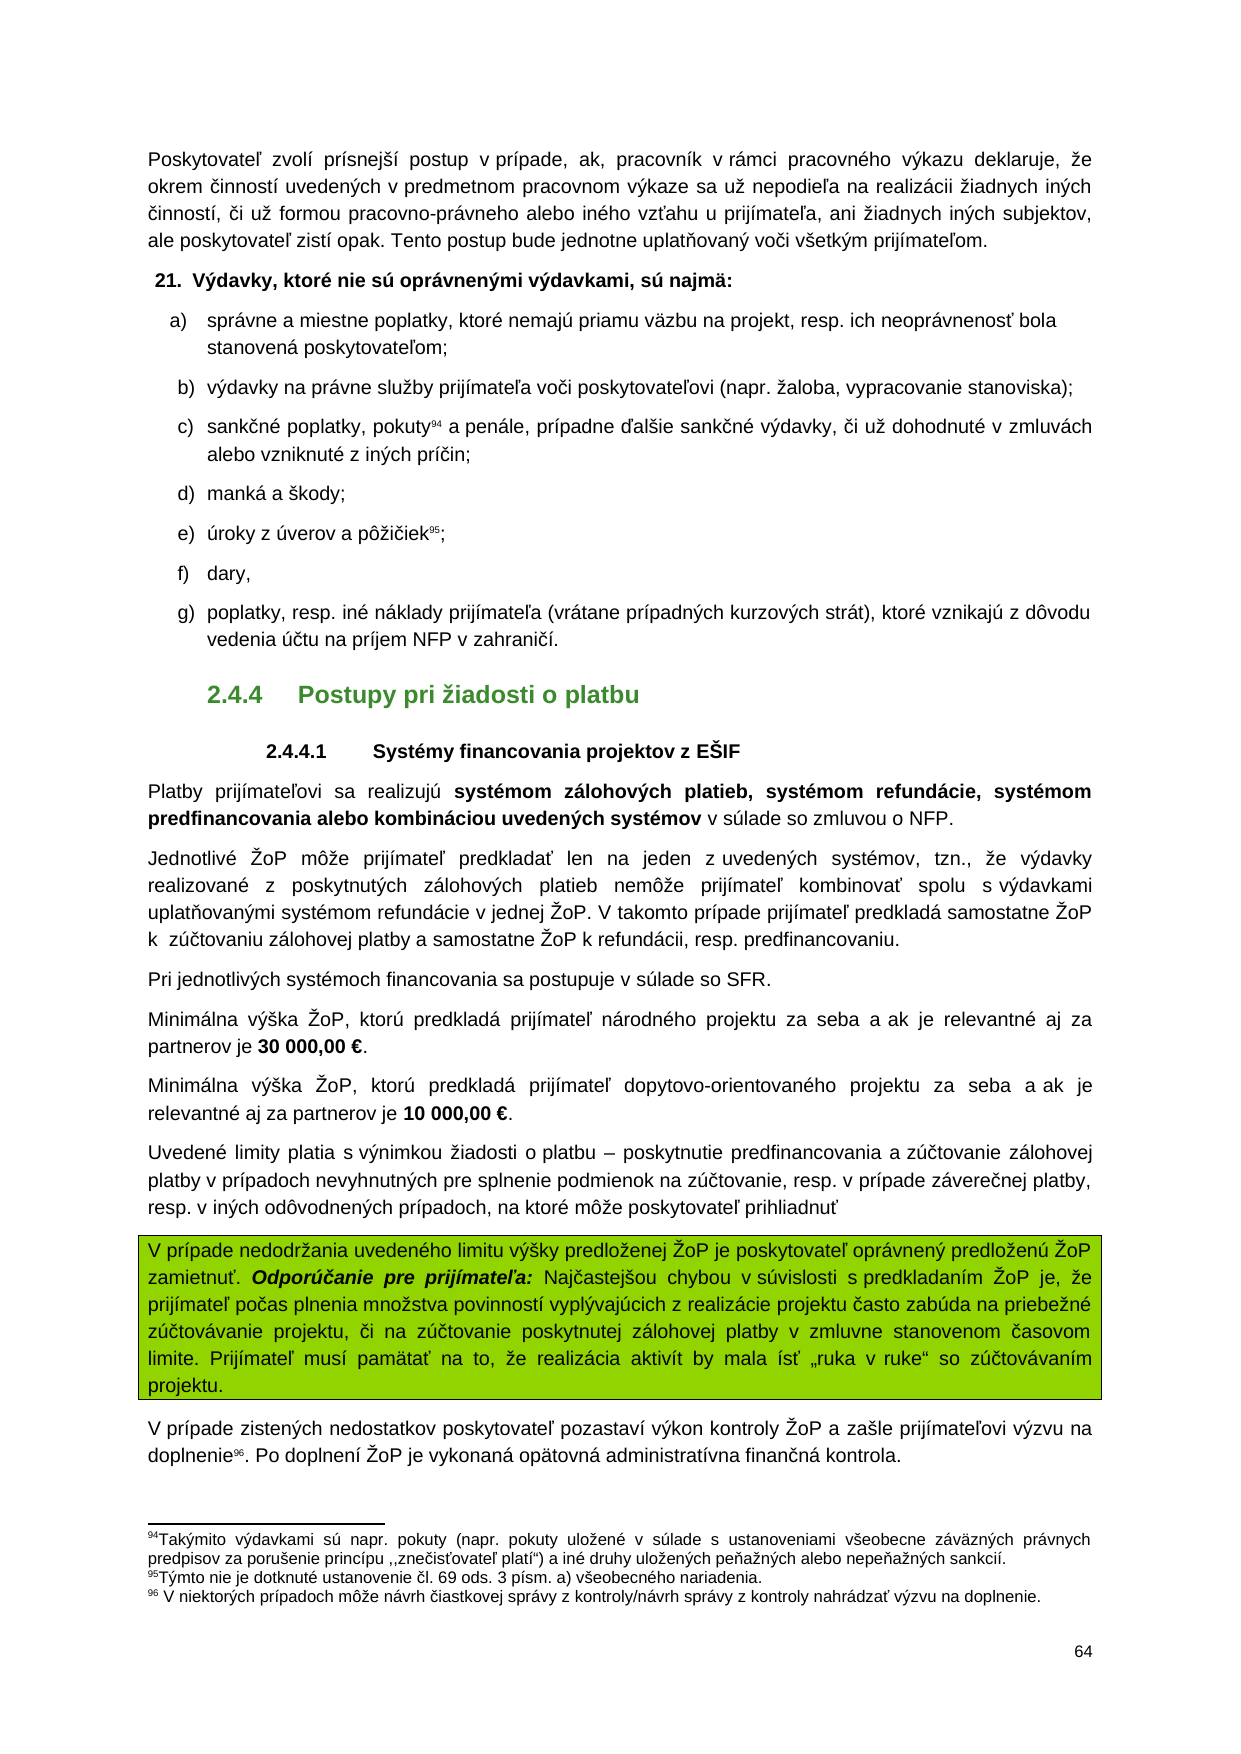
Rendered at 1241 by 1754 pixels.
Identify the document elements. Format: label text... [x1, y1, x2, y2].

list Výdavky, ktoré nie sú oprávnenými výdavkami, sú najmä: [154, 269, 1092, 292]
text Poskytovateľ zvolí prísnejší postup v prípade, ak, pracovník v rámci pracovného výkazu deklaruje, že okrem činností uvedených v predmetnom pracovnom výkaze sa už nepodieľa na realizácii žiadnych iných činností, či už formou pracovno-právneho alebo iného vzťahu u prijímateľa, ani žiadnych iných subjektov, ale poskytovateľ zistí opak. Tento postup bude jednotne uplatňovaný voči všetkým prijímateľom. [148, 148, 1092, 252]
subtitle Postupy pri žiadosti o platbu [207, 681, 1092, 709]
text Minimálna výška ŽoP, ktorú predkladá prijímateľ národného projektu za seba a ak je relevantné aj za partnerov je 30 000,00 €. [148, 1007, 1092, 1057]
list sankčné poplatky, pokuty a penále, prípadne ďalšie sankčné výdavky, či už dohodnuté v zmluvách alebo vzniknuté z iných príčin; [177, 415, 1092, 465]
list dary, [177, 561, 1092, 584]
text V prípade zistených nedostatkov poskytovateľ pozastaví výkon kontroly ŽoP a zašle prijímateľovi výzvu na doplnenie. Po doplnení ŽoP je vykonaná opätovná administratívna finančná kontrola. [148, 1417, 1092, 1467]
list úroky z úverov a pôžičiek; [177, 522, 1092, 544]
list správne a miestne poplatky, ktoré nemajú priamu väzbu na projekt, resp. ich neoprávnenosť bola stanovená poskytovateľom; [169, 309, 1092, 358]
text Minimálna výška ŽoP, ktorú predkladá prijímateľ dopytovo-orientovaného projektu za seba a ak je relevantné aj za partnerov je 10 000,00 €. [148, 1074, 1092, 1124]
text Platby prijímateľovi sa realizujú systémom zálohových platieb, systémom refundácie, systémom predfinancovania alebo kombináciou uvedených systémov v súlade so zmluvou o NFP. [148, 780, 1092, 829]
text Jednotlivé ŽoP môže prijímateľ predkladať len na jeden z uvedených systémov, tzn., že výdavky realizované z poskytnutých zálohových platieb nemôže prijímateľ kombinovať spolu s výdavkami uplatňovanými systémom refundácie v jednej ŽoP. V takomto prípade prijímateľ predkladá samostatne ŽoP k zúčtovaniu zálohovej platby a samostatne ŽoP k refundácii, resp. predfinancovaniu. [148, 847, 1092, 951]
subtitle Systémy financovania projektov z EŠIF [266, 740, 1092, 763]
list poplatky, resp. iné náklady prijímateľa (vrátane prípadných kurzových strát), ktoré vznikajú z dôvodu vedenia účtu na príjem NFP v zahraničí. [177, 601, 1092, 651]
list výdavky na právne služby prijímateľa voči poskytovateľovi (napr. žaloba, vypracovanie stanoviska); [177, 376, 1092, 398]
text V prípade nedodržania uvedeného limitu výšky predloženej ŽoP je poskytovateľ oprávnený predloženú ŽoP zamietnuť. Odporúčanie pre prijímateľa: Najčastejšou chybou v súvislosti s predkladaním ŽoP je, že prijímateľ počas plnenia množstva povinností vyplývajúcich z realizácie projektu často zabúda na priebežné zúčtovávanie projektu, či na zúčtovanie poskytnutej zálohovej platby v zmluvne stanovenom časovom limite. Prijímateľ musí pamätať na to, že realizácia aktivít by mala ísť „ruka v ruke“ so zúčtovávaním projektu. [139, 1236, 1101, 1399]
text Pri jednotlivých systémoch financovania sa postupuje v súlade so SFR. [148, 968, 1092, 991]
list manká a škody; [177, 482, 1092, 505]
text Uvedené limity platia s výnimkou žiadosti o platbu – poskytnutie predfinancovania a zúčtovanie zálohovej platby v prípadoch nevyhnutných pre splnenie podmienok na zúčtovanie, resp. v prípade záverečnej platby, resp. v iných odôvodnených prípadoch, na ktoré môže poskytovateľ prihliadnuť [148, 1141, 1092, 1218]
